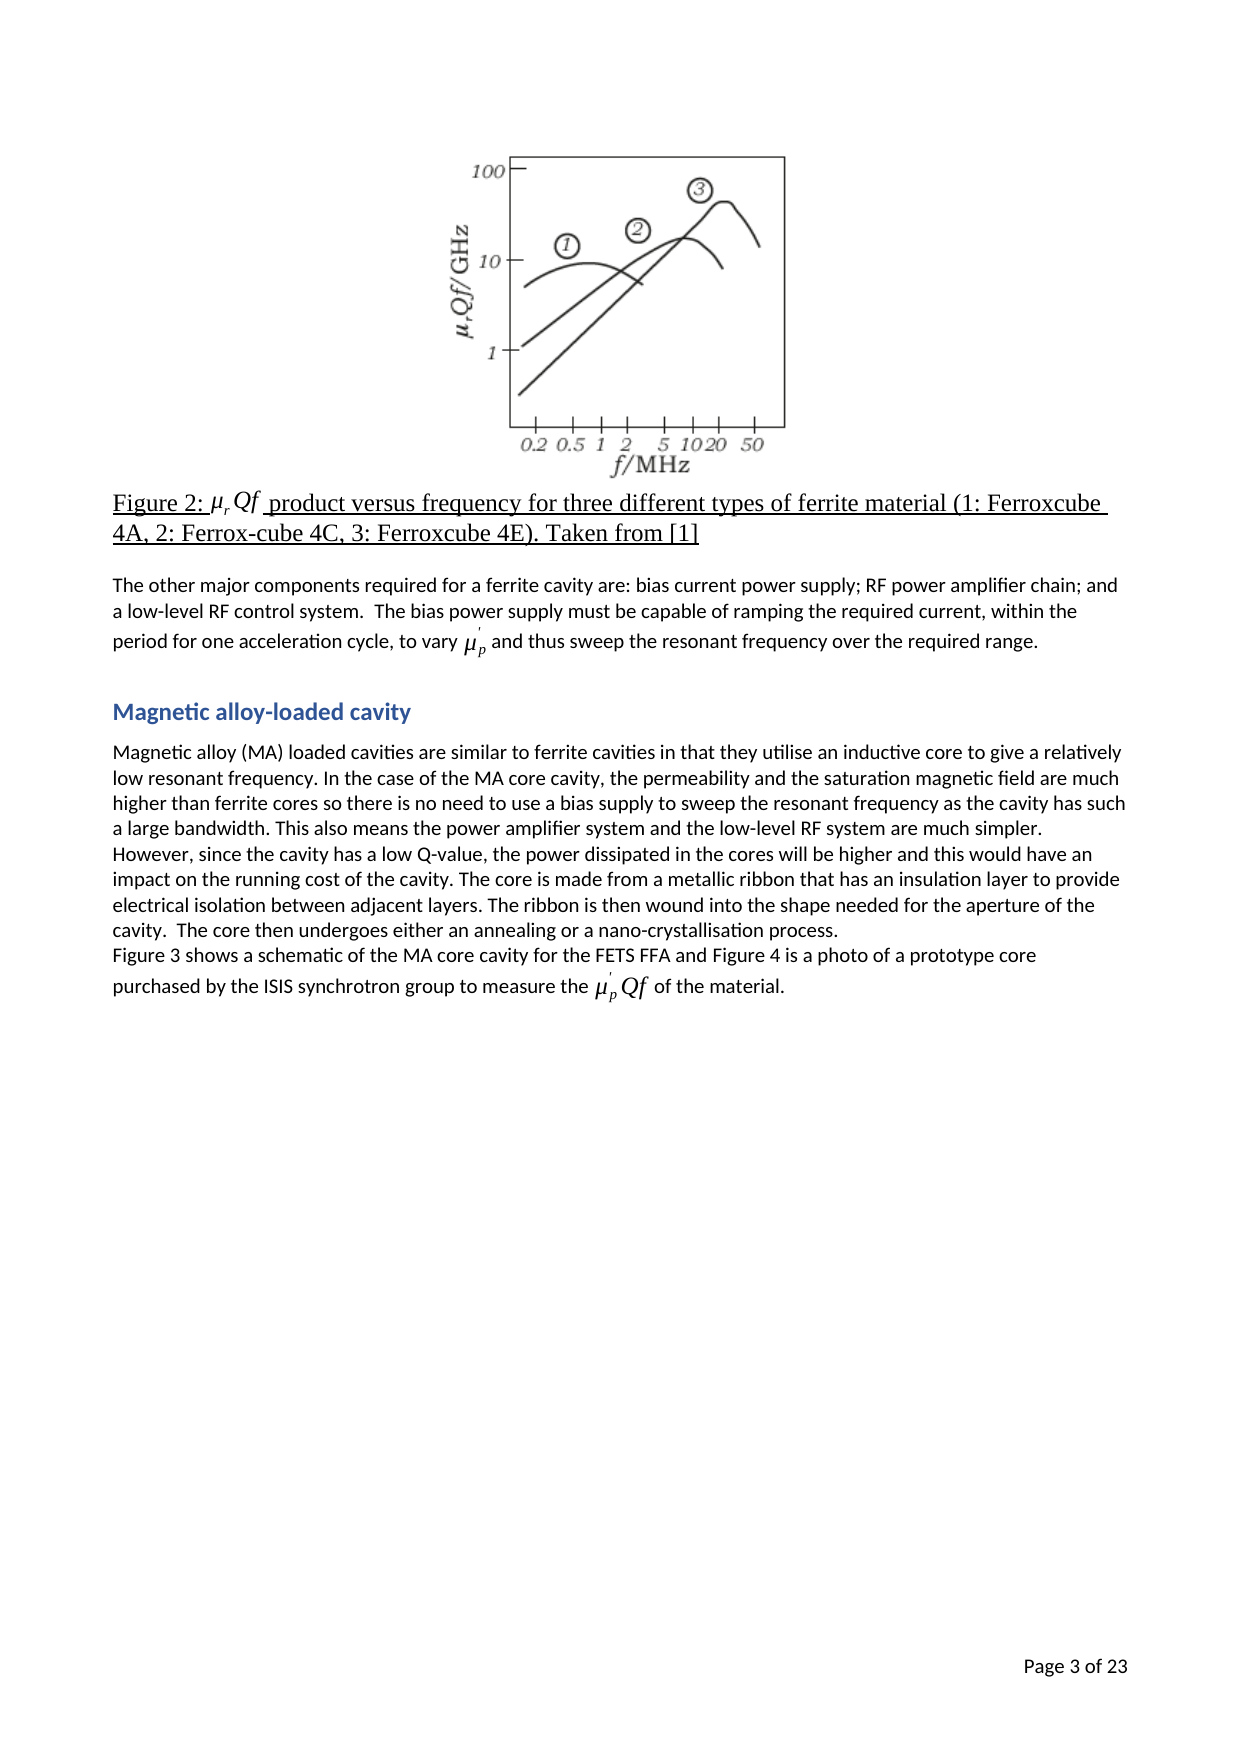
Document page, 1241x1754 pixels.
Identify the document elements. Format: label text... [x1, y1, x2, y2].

text The other major components required for a ferrite cavity are: bias current power supply; RF power amplifier chain; and a low-level RF control system. The bias power supply must be capable of ramping the required current, within the period for one acceleration cycle, to vary and thus sweep the resonant frequency over the required range. [112, 573, 1128, 658]
text Magnetic alloy-loaded cavity [112, 696, 1128, 727]
text Figure 2: product versus frequency for three different types of ferrite material (1: Ferroxcube 4A, 2: Ferrox-cube 4C, 3: Ferroxcube 4E). Taken from [1] [112, 487, 1128, 547]
text Magnetic alloy (MA) loaded cavities are similar to ferrite cavities in that they utilise an inductive core to give a relatively low resonant frequency. In the case of the MA core cavity, the permeability and the saturation magnetic field are much higher than ferrite cores so there is no need to use a bias supply to sweep the resonant frequency as the cavity has such a large bandwidth. This also means the power amplifier system and the low-level RF system are much simpler. However, since the cavity has a low Q-value, the power dissipated in the cores will be higher and this would have an impact on the running cost of the cavity. The core is made from a metallic ribbon that has an insulation layer to provide electrical isolation between adjacent layers. The ribbon is then wound into the shape needed for the aperture of the cavity. The core then undergoes either an annealing or a nano-crystallisation process. [112, 739, 1128, 943]
picture [112, 118, 1113, 488]
text Figure 3 shows a schematic of the MA core cavity for the FETS FFA and Figure 4 is a photo of a prototype core purchased by the ISIS synchrotron group to measure the of the material. [112, 943, 1128, 1003]
